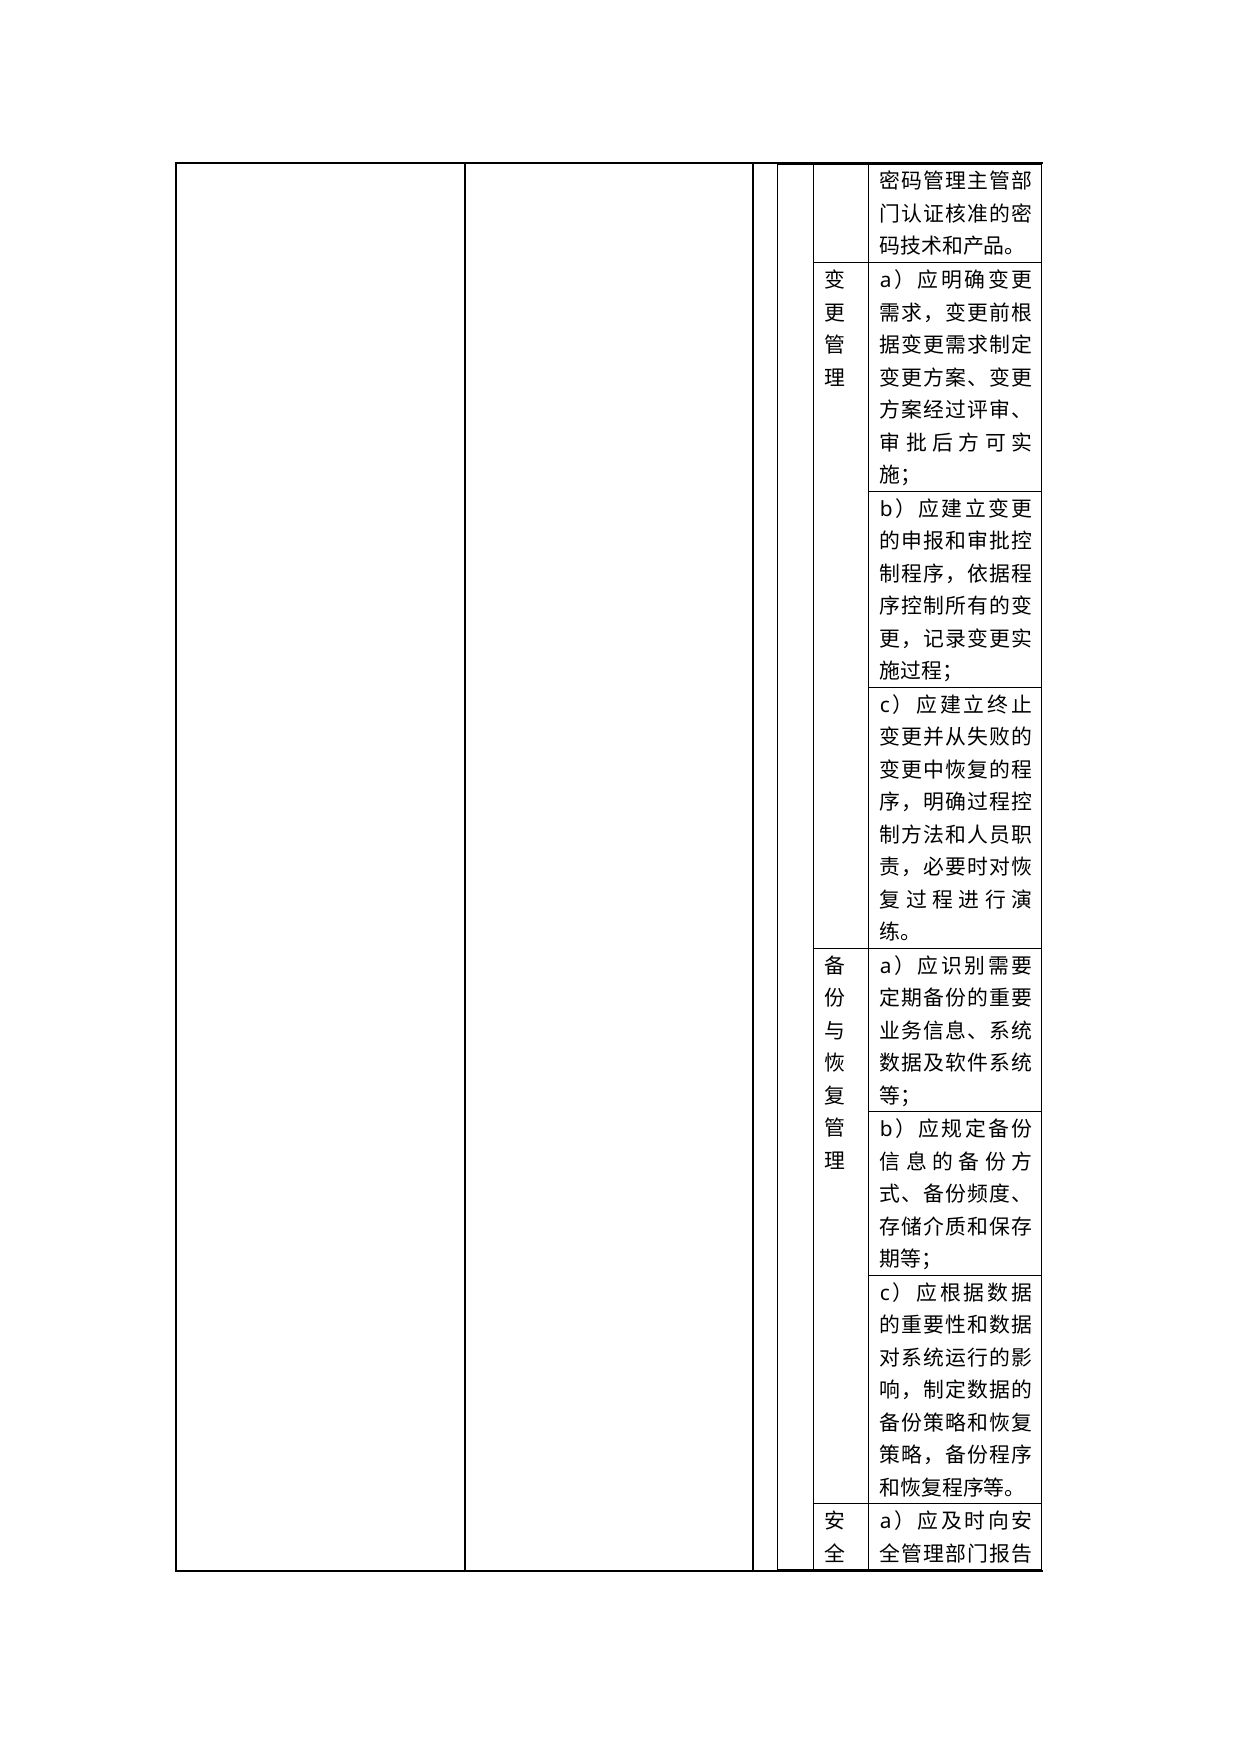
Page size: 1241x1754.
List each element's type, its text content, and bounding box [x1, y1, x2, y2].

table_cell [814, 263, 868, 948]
table_cell 1 [177, 164, 464, 1570]
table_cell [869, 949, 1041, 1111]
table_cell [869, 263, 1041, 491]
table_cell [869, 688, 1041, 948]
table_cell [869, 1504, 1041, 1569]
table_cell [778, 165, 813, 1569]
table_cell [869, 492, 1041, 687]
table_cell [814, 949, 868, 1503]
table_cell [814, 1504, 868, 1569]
table_cell [466, 164, 752, 1570]
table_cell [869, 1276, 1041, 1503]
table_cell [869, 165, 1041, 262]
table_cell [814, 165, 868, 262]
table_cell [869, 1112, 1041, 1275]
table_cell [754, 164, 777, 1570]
